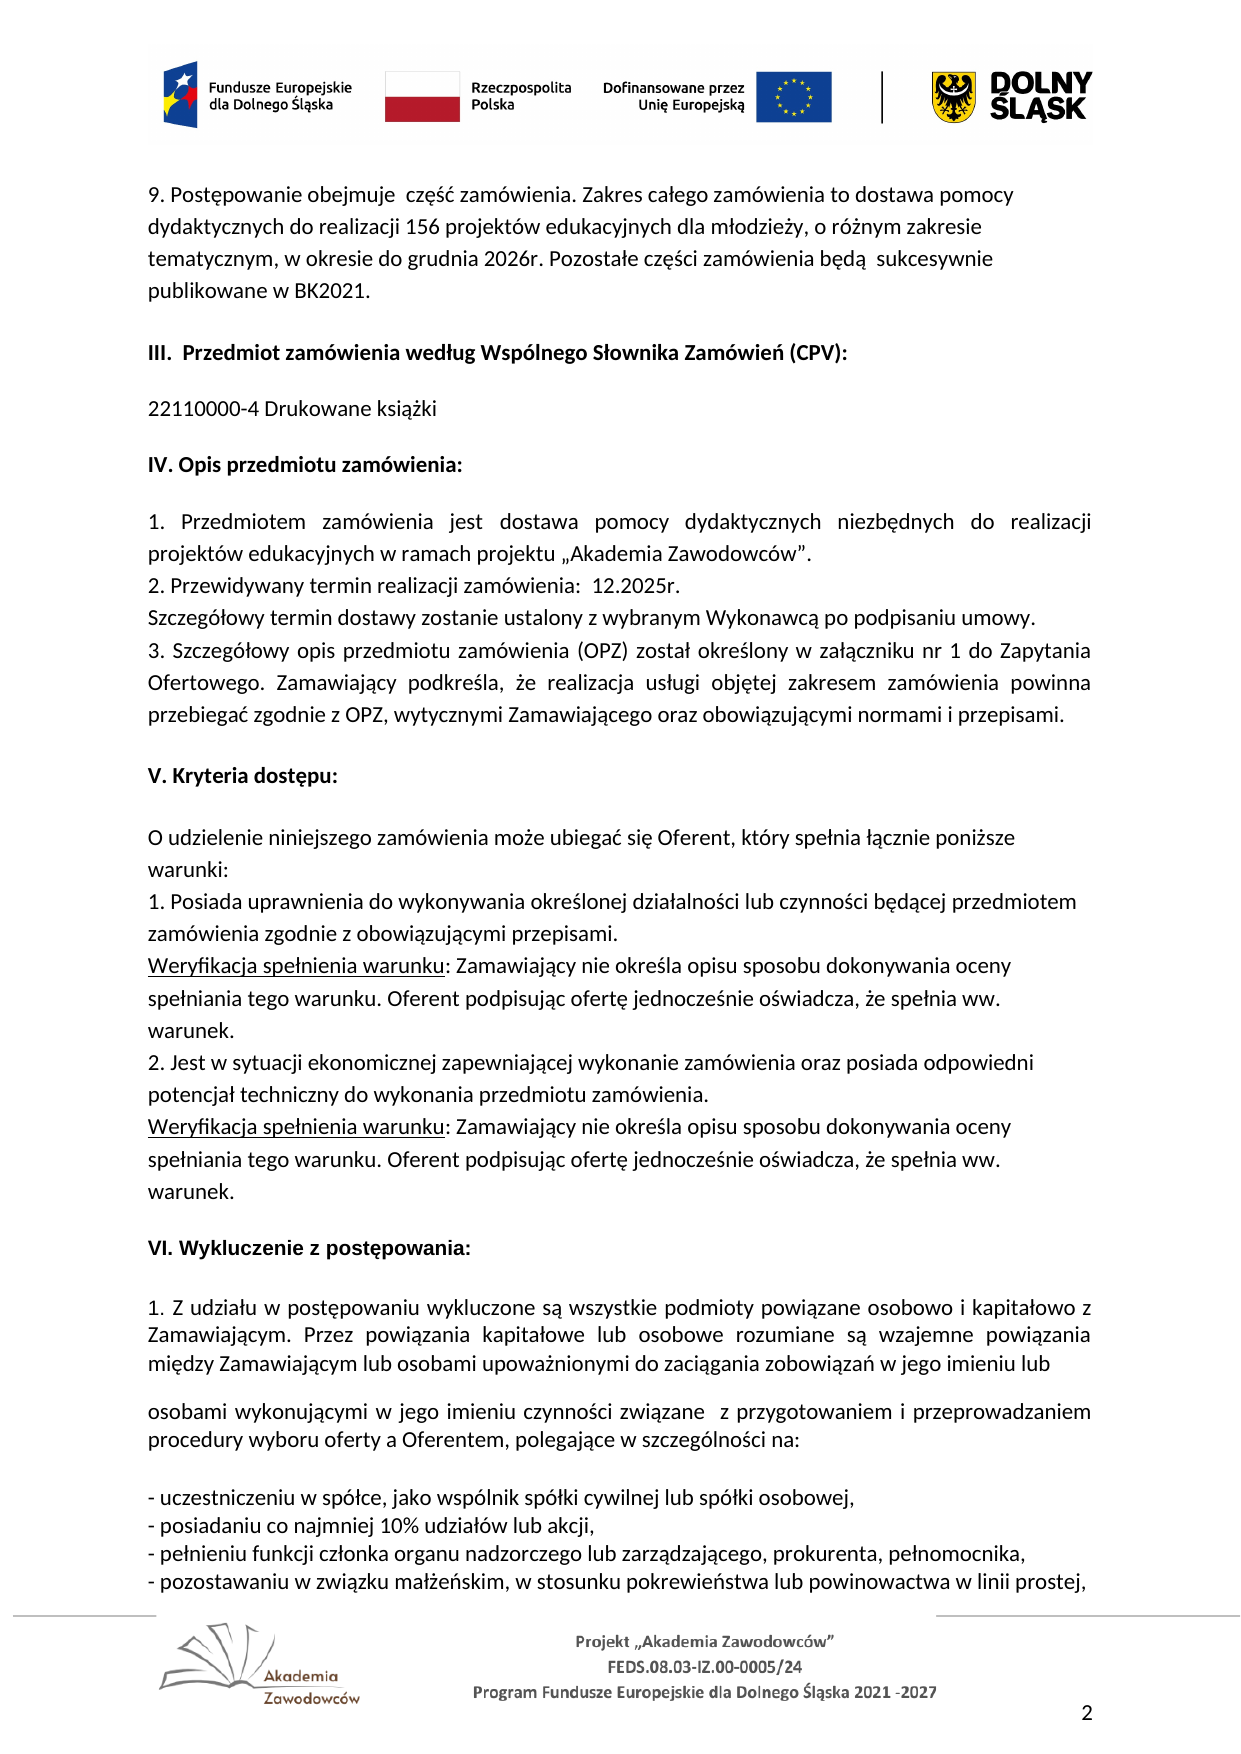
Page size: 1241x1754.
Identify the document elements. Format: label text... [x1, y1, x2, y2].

text O udzielenie niniejszego zamówienia może ubiegać się Oferent, który spełnia łącznie poniższe warunki: 1. Posiada uprawnienia do wykonywania określonej działalności lub czynności będącej przedmiotem zamówienia zgodnie z obowiązującymi przepisami. Weryfikacja spełnienia warunku: Zamawiający nie określa opisu sposobu dokonywania oceny spełniania tego warunku. Oferent podpisując ofertę jednocześnie oświadcza, że spełnia ww. warunek. 2. Jest w sytuacji ekonomicznej zapewniającej wykonanie zamówienia oraz posiada odpowiedni potencjał techniczny do wykonania przedmiotu zamówienia. Weryfikacja spełnienia warunku: Zamawiający nie określa opisu sposobu dokonywania oceny spełniania tego warunku. Oferent podpisując ofertę jednocześnie oświadcza, że spełnia ww. warunek. VI. Wykluczenie z postępowania: [148, 823, 1093, 1260]
text Szczegółowy termin dostawy zostanie ustalony z wybranym Wykonawcą po podpisaniu umowy. [148, 603, 1093, 632]
picture [156, 1612, 937, 1721]
text V. Kryteria dostępu: [148, 761, 1093, 789]
text 3. Szczegółowy opis przedmiotu zamówienia (OPZ) został określony w załączniku nr 1 do Zapytania Ofertowego. Zamawiający podkreśla, że realizacja usługi objętej zakresem zamówienia powinna przebiegać zgodnie z OPZ, wytycznymi Zamawiającego oraz obowiązującymi normami i przepisami. [148, 636, 1093, 728]
text III. Przedmiot zamówienia według Wspólnego Słownika Zamówień (CPV): 22110000-4 Drukowane książki IV. Opis przedmiotu zamówienia: [148, 338, 1093, 478]
text 1. Z udziału w postępowaniu wykluczone są wszystkie podmioty powiązane osobowo i kapitałowo z Zamawiającym. Przez powiązania kapitałowe lub osobowe rozumiane są wzajemne powiązania między Zamawiającym lub osobami upoważnionymi do zaciągania zobowiązań w jego imieniu lub [148, 1293, 1093, 1377]
picture [147, 44, 1093, 145]
text 2. Przewidywany termin realizacji zamówienia: 12.2025r. [148, 571, 1093, 599]
text 1. Przedmiotem zamówienia jest dostawa pomocy dydaktycznych niezbędnych do realizacji projektów edukacyjnych w ramach projektu „Akademia Zawodowców”. [148, 507, 1093, 567]
text osobami wykonującymi w jego imieniu czynności związane z przygotowaniem i przeprowadzaniem procedury wyboru oferty a Oferentem, polegające w szczególności na: [148, 1397, 1093, 1453]
